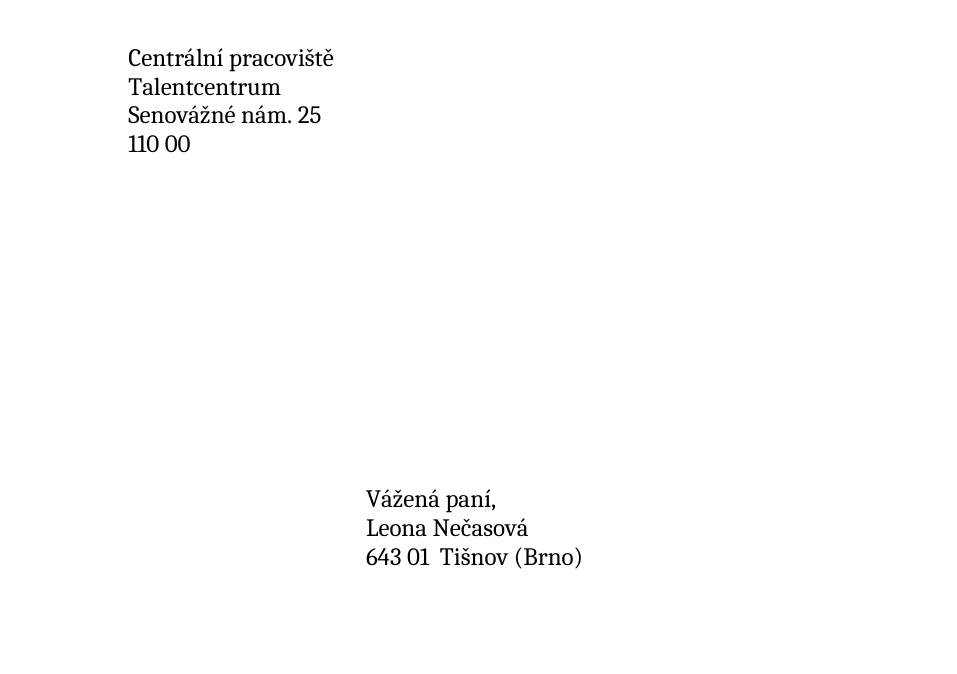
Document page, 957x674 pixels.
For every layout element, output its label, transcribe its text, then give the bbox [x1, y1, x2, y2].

text 643 01 Tišnov (Brno) [366, 543, 891, 571]
text Vážená paní, [366, 485, 891, 514]
text Leona Nečasová [366, 514, 891, 543]
